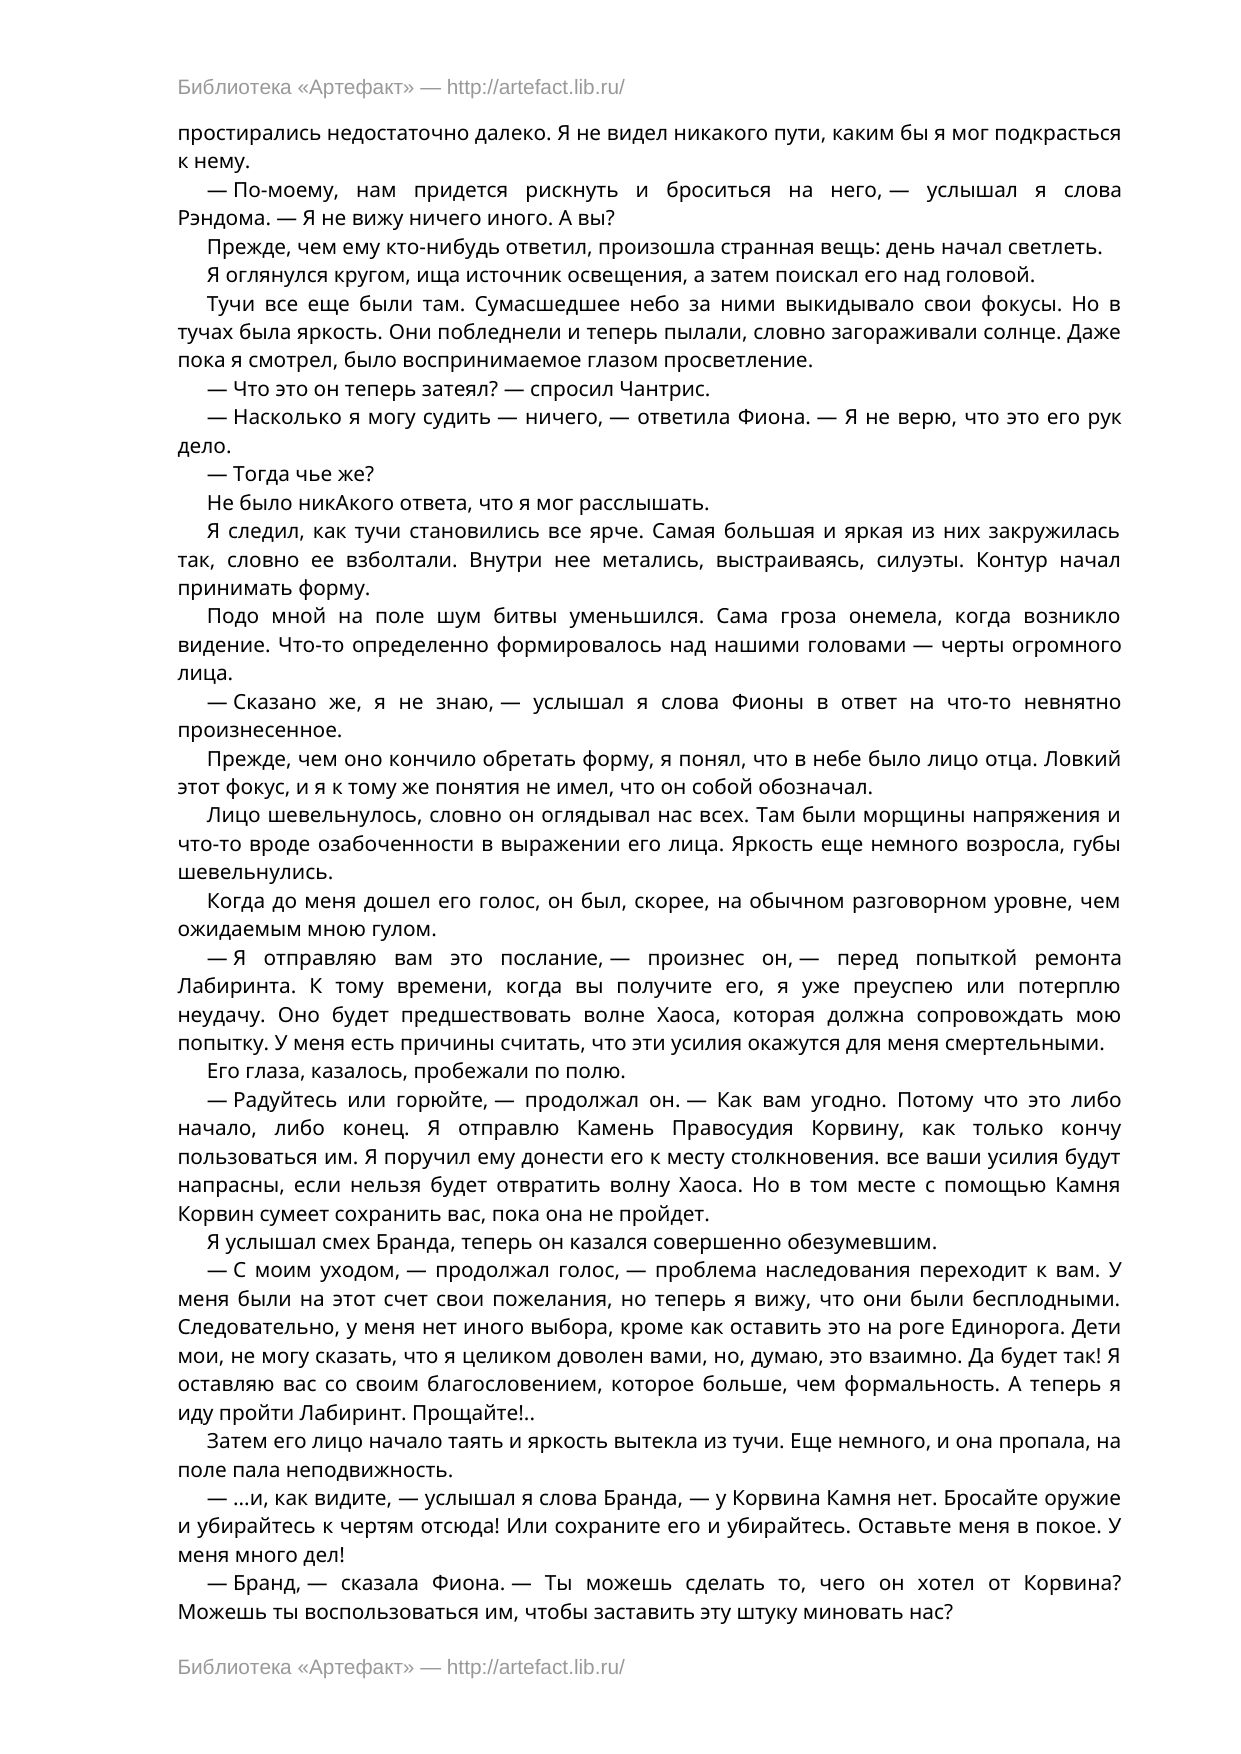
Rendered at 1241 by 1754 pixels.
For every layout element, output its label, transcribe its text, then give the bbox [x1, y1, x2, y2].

text Я услышал смех Бранда, теперь он казался совершенно обезумевшим. [177, 1227, 1122, 1256]
text — Сказано же, я не знаю, — услышал я слова Фионы в ответ на что-то невнятно произнесенное. [177, 687, 1122, 744]
text Его глаза, казалось, пробежали по полю. [177, 1057, 1122, 1085]
text Прежде, чем оно кончило обретать форму, я понял, что в небе было лицо отца. Ловкий этот фокус, и я к тому же понятия не имел, что он собой обозначал. [177, 744, 1122, 801]
text — ...и, как видите, — услышал я слова Бранда, — у Корвина Камня нет. Бросайте оружие и убирайтесь к чертям отсюда! Или сохраните его и убирайтесь. Оставьте меня в покое. У меня много дел! [177, 1483, 1122, 1568]
text Тучи все еще были там. Сумасшедшее небо за ними выкидывало свои фокусы. Но в тучах была яркость. Они побледнели и теперь пылали, словно загораживали солнце. Даже пока я смотрел, было воспринимаемое глазом просветление. [177, 289, 1122, 374]
text Когда до меня дошел его голос, он был, скорее, на обычном разговорном уровне, чем ожидаемым мною гулом. [177, 886, 1122, 943]
text Я оглянулся кругом, ища источник освещения, а затем поискал его над головой. [177, 260, 1122, 289]
text — Что это он теперь затеял? — спросил Чантрис. [177, 374, 1122, 402]
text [177, 118, 1122, 175]
text Я следил, как тучи становились все ярче. Самая большая и яркая из них закружилась так, словно ее взболтали. Внутри нее метались, выстраиваясь, силуэты. Контур начал принимать форму. [177, 516, 1122, 602]
text — Бранд, — сказала Фиона. — Ты можешь сделать то, чего он хотел от Корвина? Можешь ты воспользоваться им, чтобы заставить эту штуку миновать нас? [177, 1568, 1122, 1625]
text Не было никАкого ответа, что я мог расслышать. [177, 488, 1122, 516]
text — Насколько я могу судить — ничего, — ответила Фиона. — Я не верю, что это его рук дело. [177, 402, 1122, 459]
text Лицо шевельнулось, словно он оглядывал нас всех. Там были морщины напряжения и что-то вроде озабоченности в выражении его лица. Яркость еще немного возросла, губы шевельнулись. [177, 801, 1122, 886]
text — Тогда чье же? [177, 459, 1122, 488]
text Прежде, чем ему кто-нибудь ответил, произошла странная вещь: день начал светлеть. [177, 232, 1122, 260]
text — По-моему, нам придется рискнуть и броситься на него, — услышал я слова Рэндома. — Я не вижу ничего иного. А вы? [177, 175, 1122, 232]
text — С моим уходом, — продолжал голос, — проблема наследования переходит к вам. У меня были на этот счет свои пожелания, но теперь я вижу, что они были бесплодными. Следовательно, у меня нет иного выбора, кроме как оставить это на роге Единорога. Дети мои, не могу сказать, что я целиком доволен вами, но, думаю, это взаимно. Да будет так! Я оставляю вас со своим благословением, которое больше, чем формальность. А теперь я иду пройти Лабиринт. Прощайте!.. [177, 1256, 1122, 1426]
text Подо мной на поле шум битвы уменьшился. Сама гроза онемела, когда возникло видение. Что-то определенно формировалось над нашими головами — черты огромного лица. [177, 602, 1122, 687]
text Затем его лицо начало таять и яркость вытекла из тучи. Еще немного, и она пропала, на поле пала неподвижность. [177, 1426, 1122, 1483]
text — Радуйтесь или горюйте, — продолжал он. — Как вам угодно. Потому что это либо начало, либо конец. Я отправлю Камень Правосудия Корвину, как только кончу пользоваться им. Я поручил ему донести его к месту столкновения. все ваши усилия будут напрасны, если нельзя будет отвратить волну Хаоса. Но в том месте с помощью Камня Корвин сумеет сохранить вас, пока она не пройдет. [177, 1085, 1122, 1227]
text — Я отправляю вам это послание, — произнес он, — перед попыткой ремонта Лабиринта. К тому времени, когда вы получите его, я уже преуспею или потерплю неудачу. Оно будет предшествовать волне Хаоса, которая должна сопровождать мою попытку. У меня есть причины считать, что эти усилия окажутся для меня смертельными. [177, 943, 1122, 1057]
